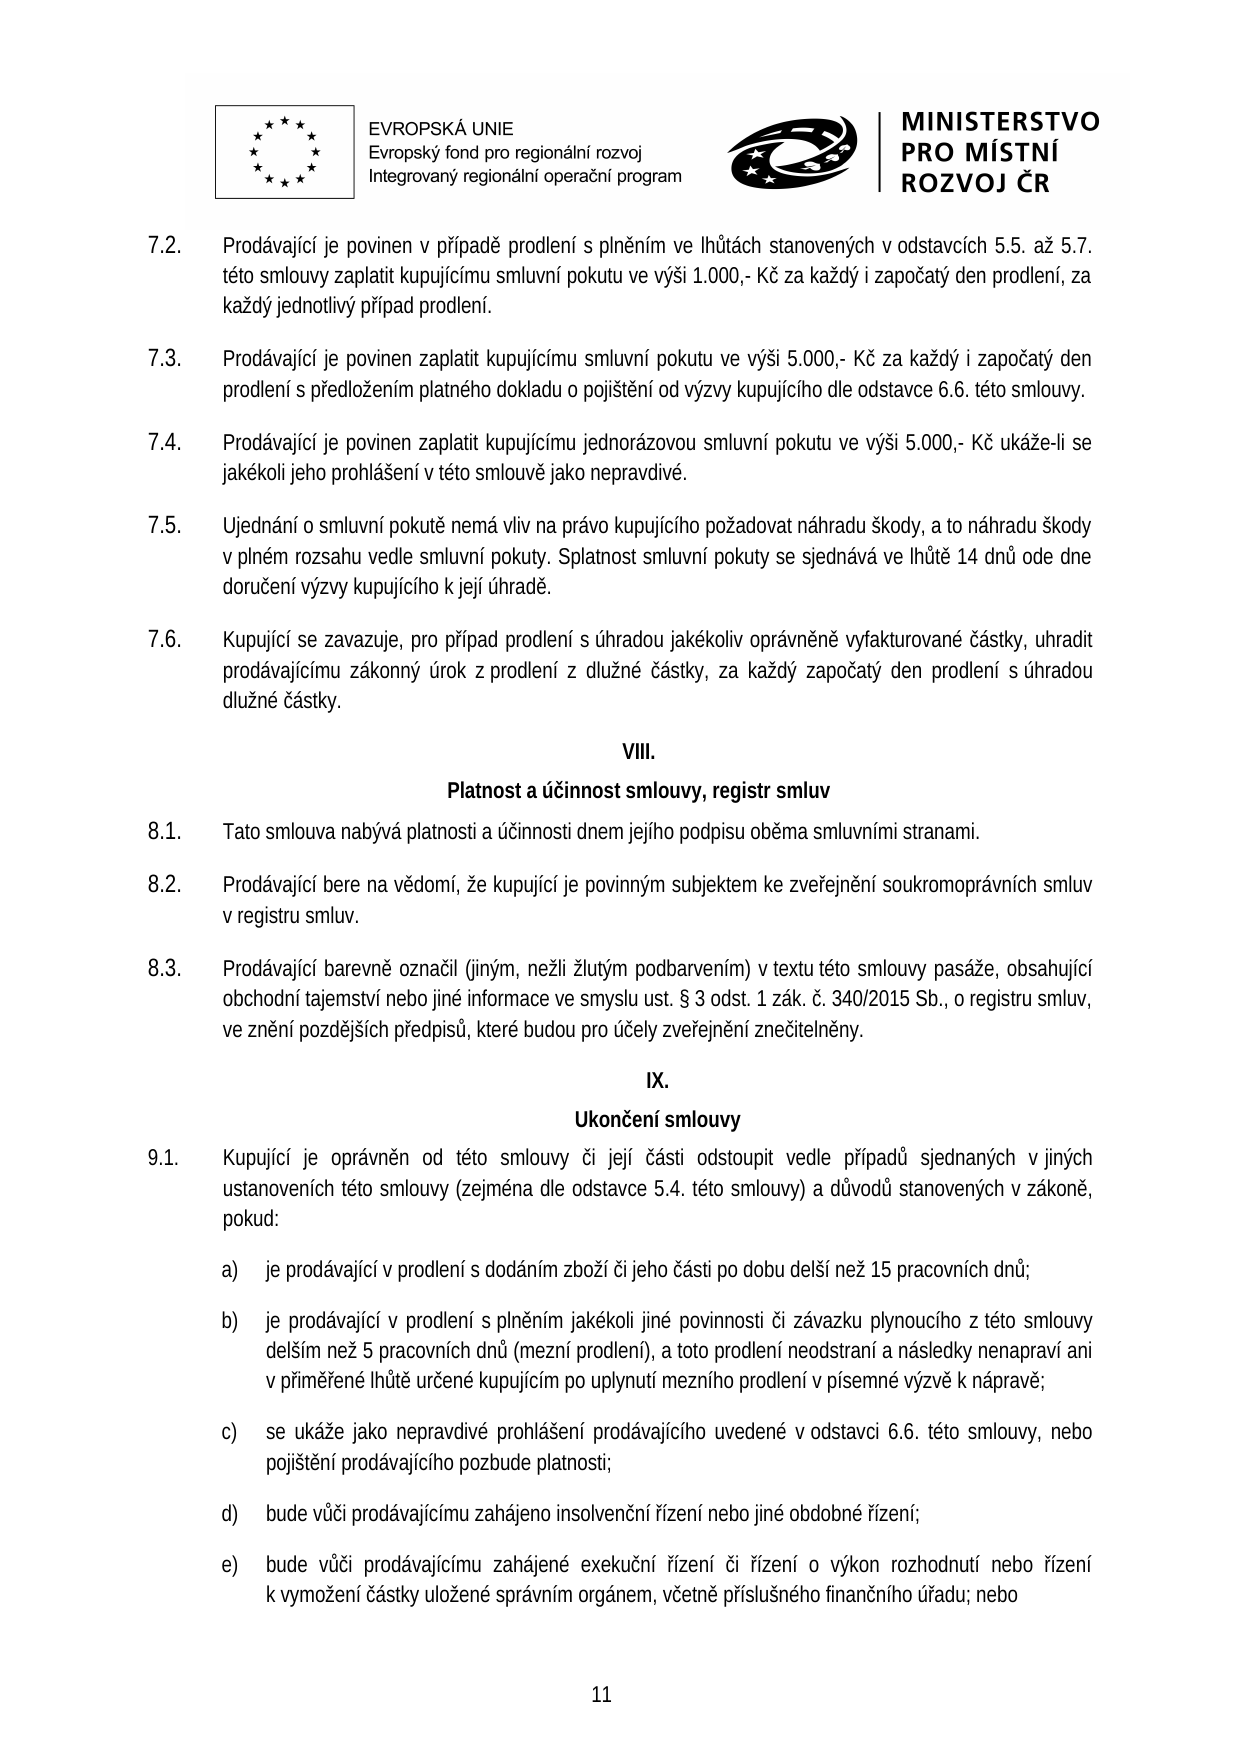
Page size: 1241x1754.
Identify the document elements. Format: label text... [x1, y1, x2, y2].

list bude vůči prodávajícímu zahájené exekuční řízení či řízení o výkon rozhodnutí nebo řízení k vymožení částky uložené správním orgánem, včetně příslušného finančního úřadu; nebo [221, 1551, 1093, 1607]
list bude vůči prodávajícímu zahájeno insolvenční řízení nebo jiné obdobné řízení; [221, 1499, 1093, 1526]
list Ukončení smlouvy [223, 1106, 1093, 1132]
list Tato smlouva nabývá platnosti a účinnosti dnem jejího podpisu oběma smluvními stranami. [148, 816, 1093, 844]
list Prodávající je povinen zaplatit kupujícímu smluvní pokutu ve výši 5.000,- Kč za každý i započatý den prodlení s předložením platného dokladu o pojištění od výzvy kupujícího dle odstavce 6.6. této smlouvy. [148, 343, 1093, 402]
list Prodávající je povinen v případě prodlení s plněním ve lhůtách stanovených v odstavcích 5.5. až 5.7. této smlouvy zaplatit kupujícímu smluvní pokutu ve výši 1.000,- Kč za každý i započatý den prodlení, za každý jednotlivý případ prodlení. [148, 229, 1093, 319]
picture [184, 73, 1130, 230]
list Prodávající bere na vědomí, že kupující je povinným subjektem ke zveřejnění soukromoprávních smluv v registru smluv. [148, 869, 1093, 928]
subtitle VIII. [185, 738, 1093, 764]
text Platnost a účinnost smlouvy, registr smluv [185, 777, 1093, 803]
list Prodávající je povinen zaplatit kupujícímu jednorázovou smluvní pokutu ve výši 5.000,- Kč ukáže-li se jakékoli jeho prohlášení v této smlouvě jako nepravdivé. [148, 427, 1093, 486]
list se ukáže jako nepravdivé prohlášení prodávajícího uvedené v odstavci 6.6. této smlouvy, nebo pojištění prodávajícího pozbude platnosti; [221, 1418, 1093, 1475]
list Ujednání o smluvní pokutě nemá vliv na právo kupujícího požadovat náhradu škody, a to náhradu škody v plném rozsahu vedle smluvní pokuty. Splatnost smluvní pokuty se sjednává ve lhůtě 14 dnů ode dne doručení výzvy kupujícího k její úhradě. [148, 510, 1093, 599]
list Kupující se zavazuje, pro případ prodlení s úhradou jakékoliv oprávněně vyfakturované částky, uhradit prodávajícímu zákonný úrok z prodlení z dlužné částky, za každý započatý den prodlení s úhradou dlužné částky. [148, 624, 1093, 713]
list IX. [223, 1067, 1093, 1093]
list je prodávající v prodlení s plněním jakékoli jiné povinnosti či závazku plynoucího z této smlouvy delším než 5 pracovních dnů (mezní prodlení), a toto prodlení neodstraní a následky nenapraví ani v přiměřené lhůtě určené kupujícím po uplynutí mezního prodlení v písemné výzvě k nápravě; [221, 1307, 1093, 1394]
list je prodávající v prodlení s dodáním zboží či jeho části po dobu delší než 15 pracovních dnů; [221, 1256, 1093, 1282]
list Prodávající barevně označil (jiným, nežli žlutým podbarvením) v textu této smlouvy pasáže, obsahující obchodní tajemství nebo jiné informace ve smyslu ust. § 3 odst. 1 zák. č. 340/2015 Sb., o registru smluv, ve znění pozdějších předpisů, které budou pro účely zveřejnění znečitelněny. [148, 953, 1093, 1042]
list Kupující je oprávněn od této smlouvy či její části odstoupit vedle případů sjednaných v jiných ustanoveních této smlouvy (zejména dle odstavce 5.4. této smlouvy) a důvodů stanovených v zákoně, pokud: [148, 1144, 1093, 1231]
